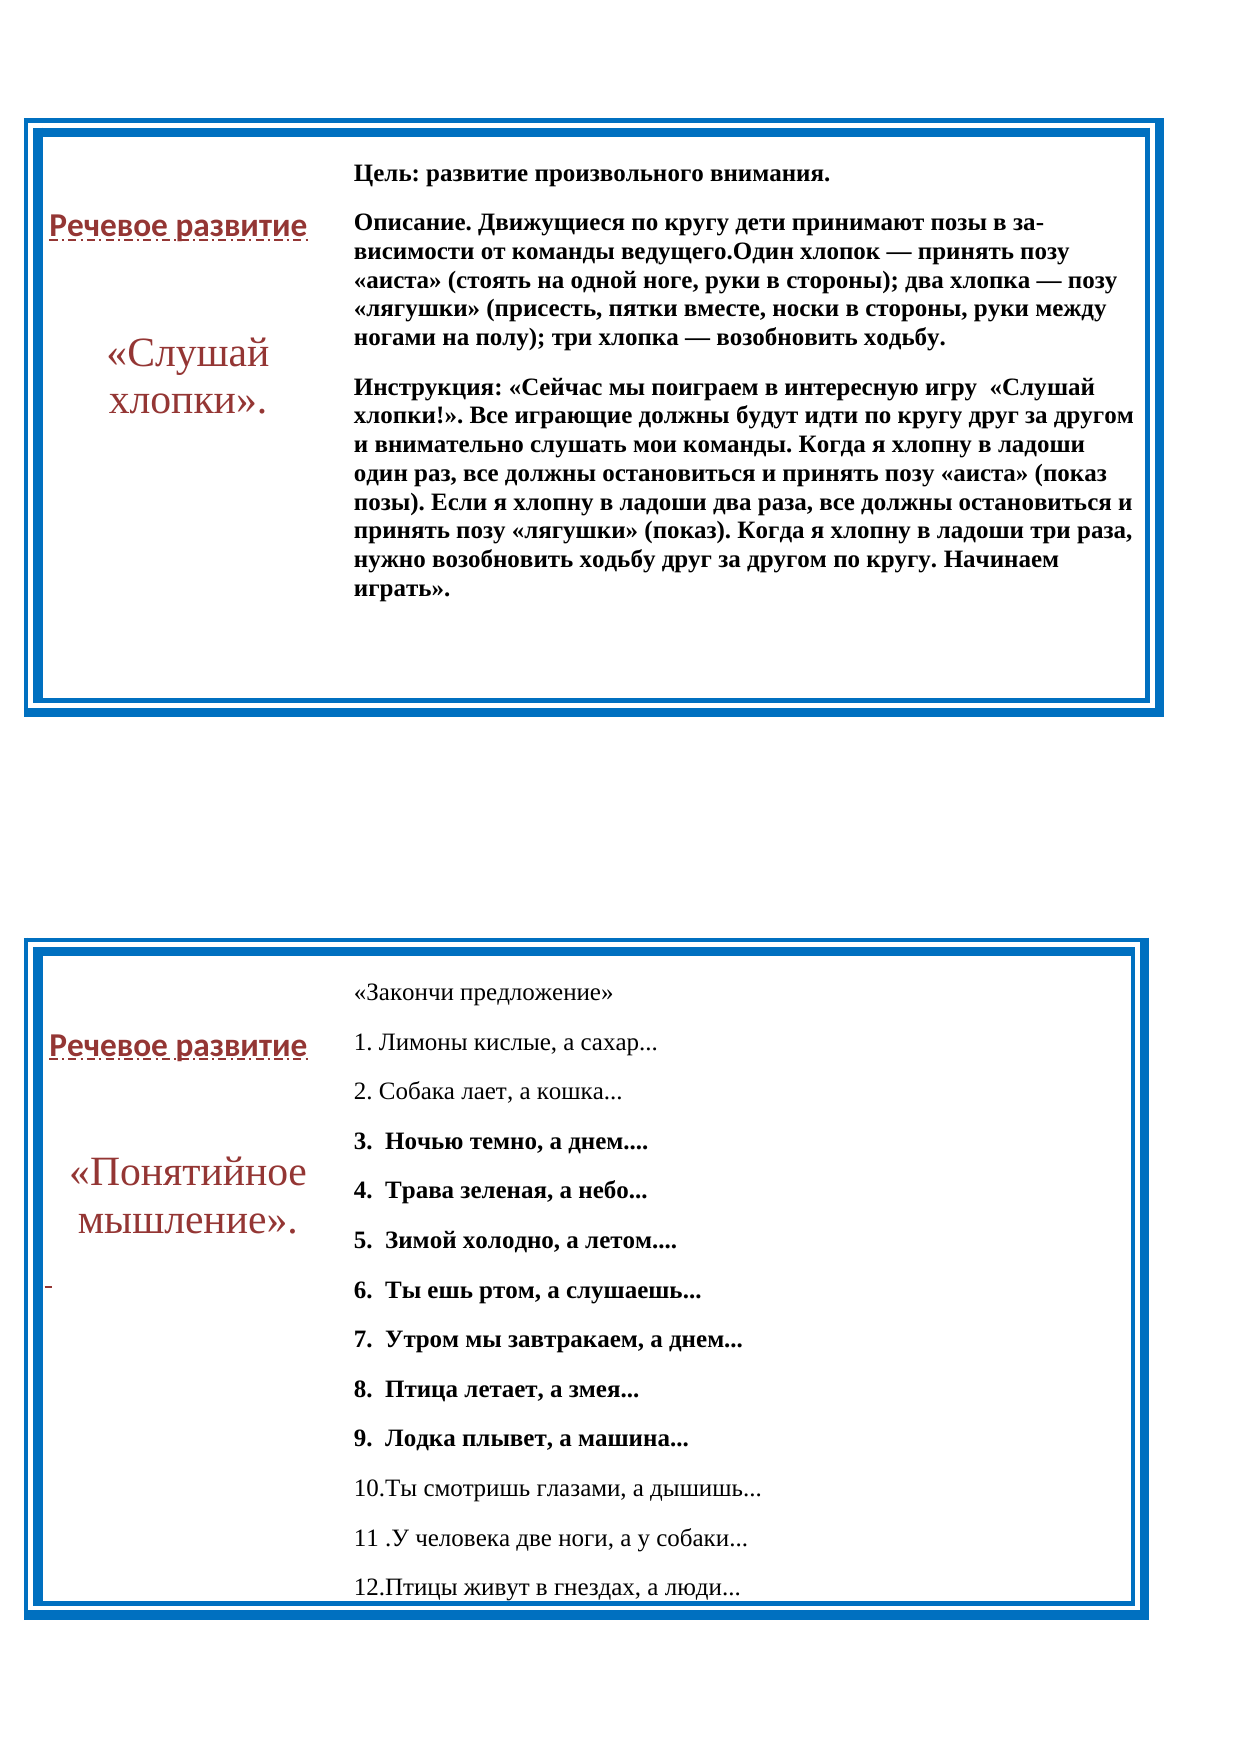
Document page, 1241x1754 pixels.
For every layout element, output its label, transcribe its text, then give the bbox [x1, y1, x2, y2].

table_header Речевое развитие «Слушай хлопки». [43, 137, 342, 698]
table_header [43, 956, 342, 1601]
table_header Цель: развитие произвольного внимания. Описание. Движущиеся по кругу дети принимают позы в зависимости от команды ведущего.Один хлопок — принять позу «аиста» (стоять на одной ноге, руки в стороны); два хлопка — позу «лягушки» (присесть, пятки вместе, носки в стороны, руки между ногами на полу); три хлопка — возобновить ходьбу. Инструкция: «Сейчас мы поиграем в интересную игру «Слушай хлопки!». Все играющие должны будут идти по кругу друг за другом и внимательно слушать мои команды. Когда я хлопну в ладоши один раз, все должны остановиться и принять позу «аиста» (показ позы). Если я хлопну в ладоши два раза, все должны остановиться и принять позу «лягушки» (показ). Когда я хлопну в ладоши три раза, нужно возобновить ходьбу друг за другом по кругу. Начинаем играть». [343, 123, 1155, 698]
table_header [343, 942, 1140, 1601]
